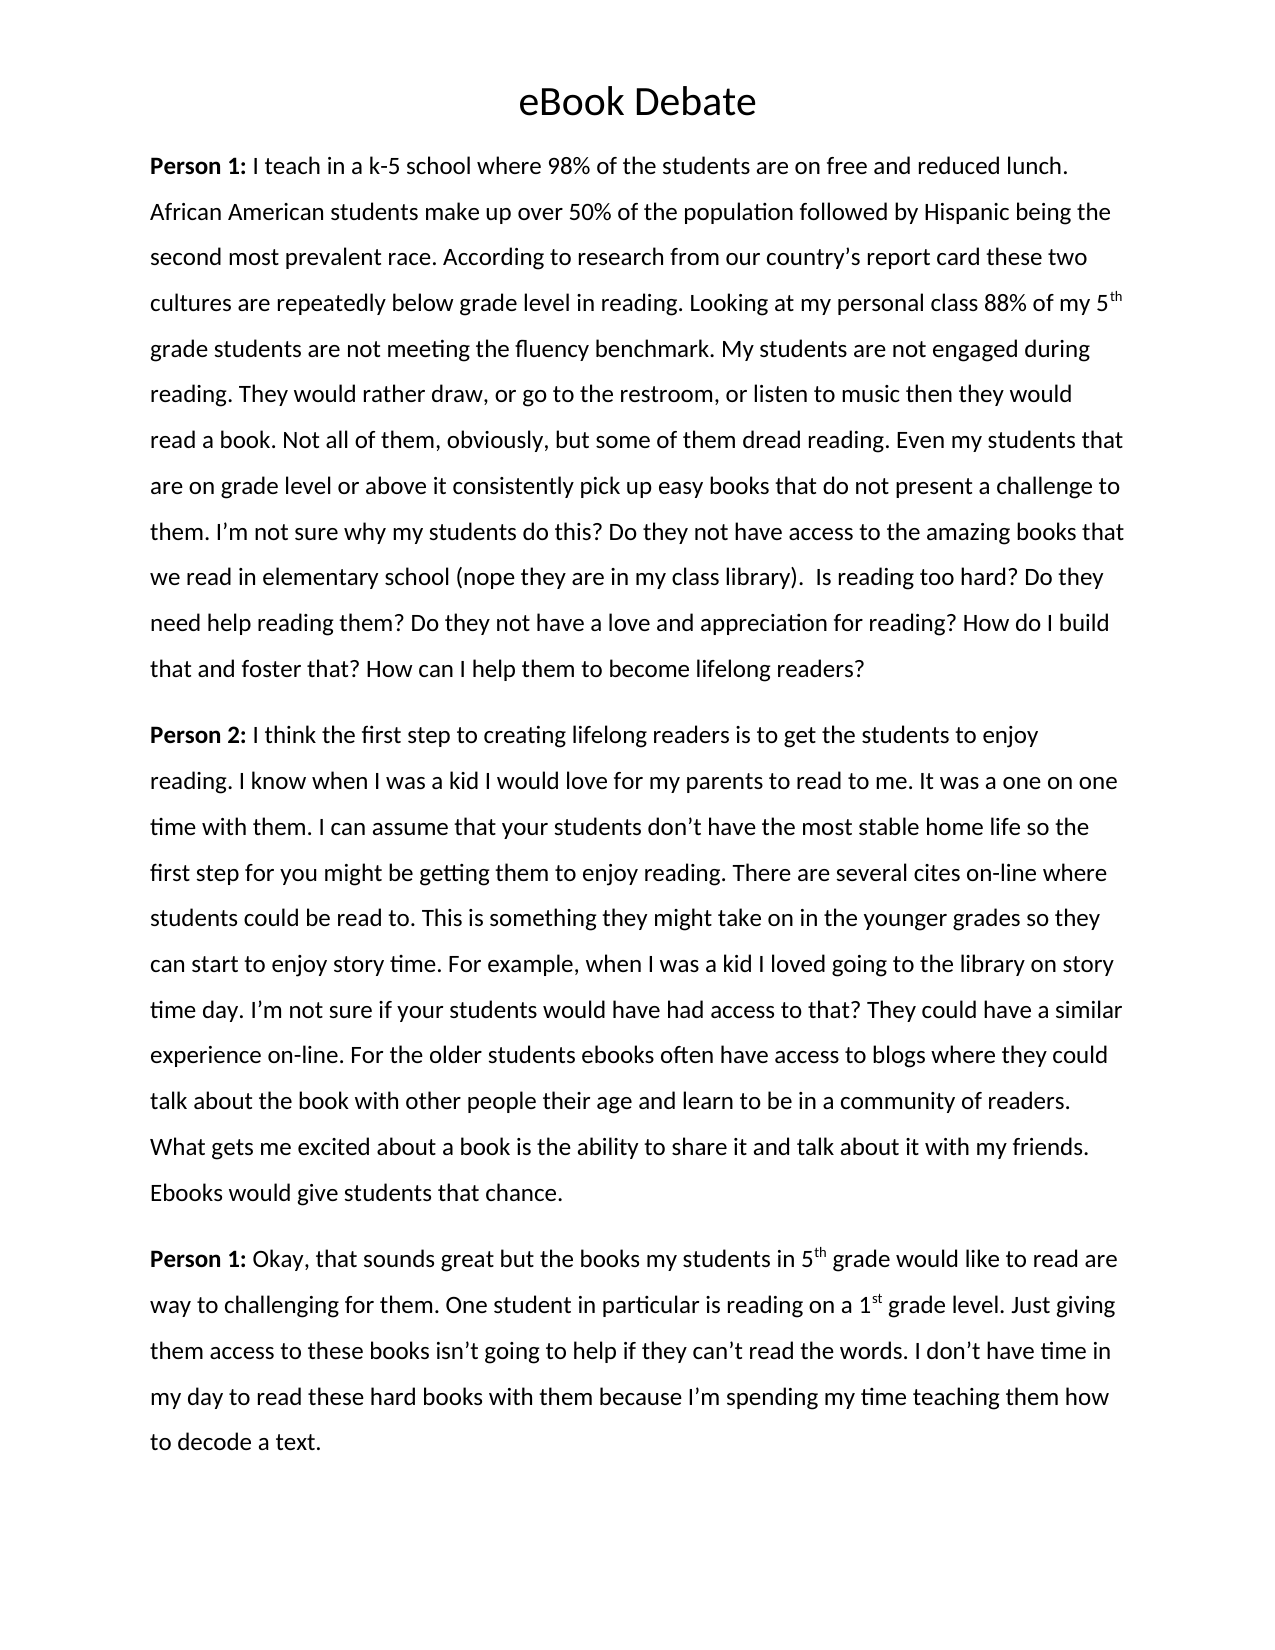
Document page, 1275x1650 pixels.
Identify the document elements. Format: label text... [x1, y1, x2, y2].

text Person 1: I teach in a k-5 school where 98% of the students are on free and reduced lunch. African American students make up over 50% of the population followed by Hispanic being the second most prevalent race. According to research from our country’s report card these two cultures are repeatedly below grade level in reading. Looking at my personal class 88% of my 5th grade students are not meeting the fluency benchmark. My students are not engaged during reading. They would rather draw, or go to the restroom, or listen to music then they would read a book. Not all of them, obviously, but some of them dread reading. Even my students that are on grade level or above it consistently pick up easy books that do not present a challenge to them. I’m not sure why my students do this? Do they not have access to the amazing books that we read in elementary school (nope they are in my class library). Is reading too hard? Do they need help reading them? Do they not have a love and appreciation for reading? How do I build that and foster that? How can I help them to become lifelong readers? [150, 150, 1125, 683]
text Person 2: I think the first step to creating lifelong readers is to get the students to enjoy reading. I know when I was a kid I would love for my parents to read to me. It was a one on one time with them. I can assume that your students don’t have the most stable home life so the first step for you might be getting them to enjoy reading. There are several cites on-line where students could be read to. This is something they might take on in the younger grades so they can start to enjoy story time. For example, when I was a kid I loved going to the library on story time day. I’m not sure if your students would have had access to that? They could have a similar experience on-line. For the older students ebooks often have access to blogs where they could talk about the book with other people their age and learn to be in a community of readers. What gets me excited about a book is the ability to share it and talk about it with my friends. Ebooks would give students that chance. [150, 719, 1125, 1207]
text Person 1: Okay, that sounds great but the books my students in 5th grade would like to read are way to challenging for them. One student in particular is reading on a 1st grade level. Just giving them access to these books isn’t going to help if they can’t read the words. I don’t have time in my day to read these hard books with them because I’m spending my time teaching them how to decode a text. [150, 1243, 1125, 1457]
